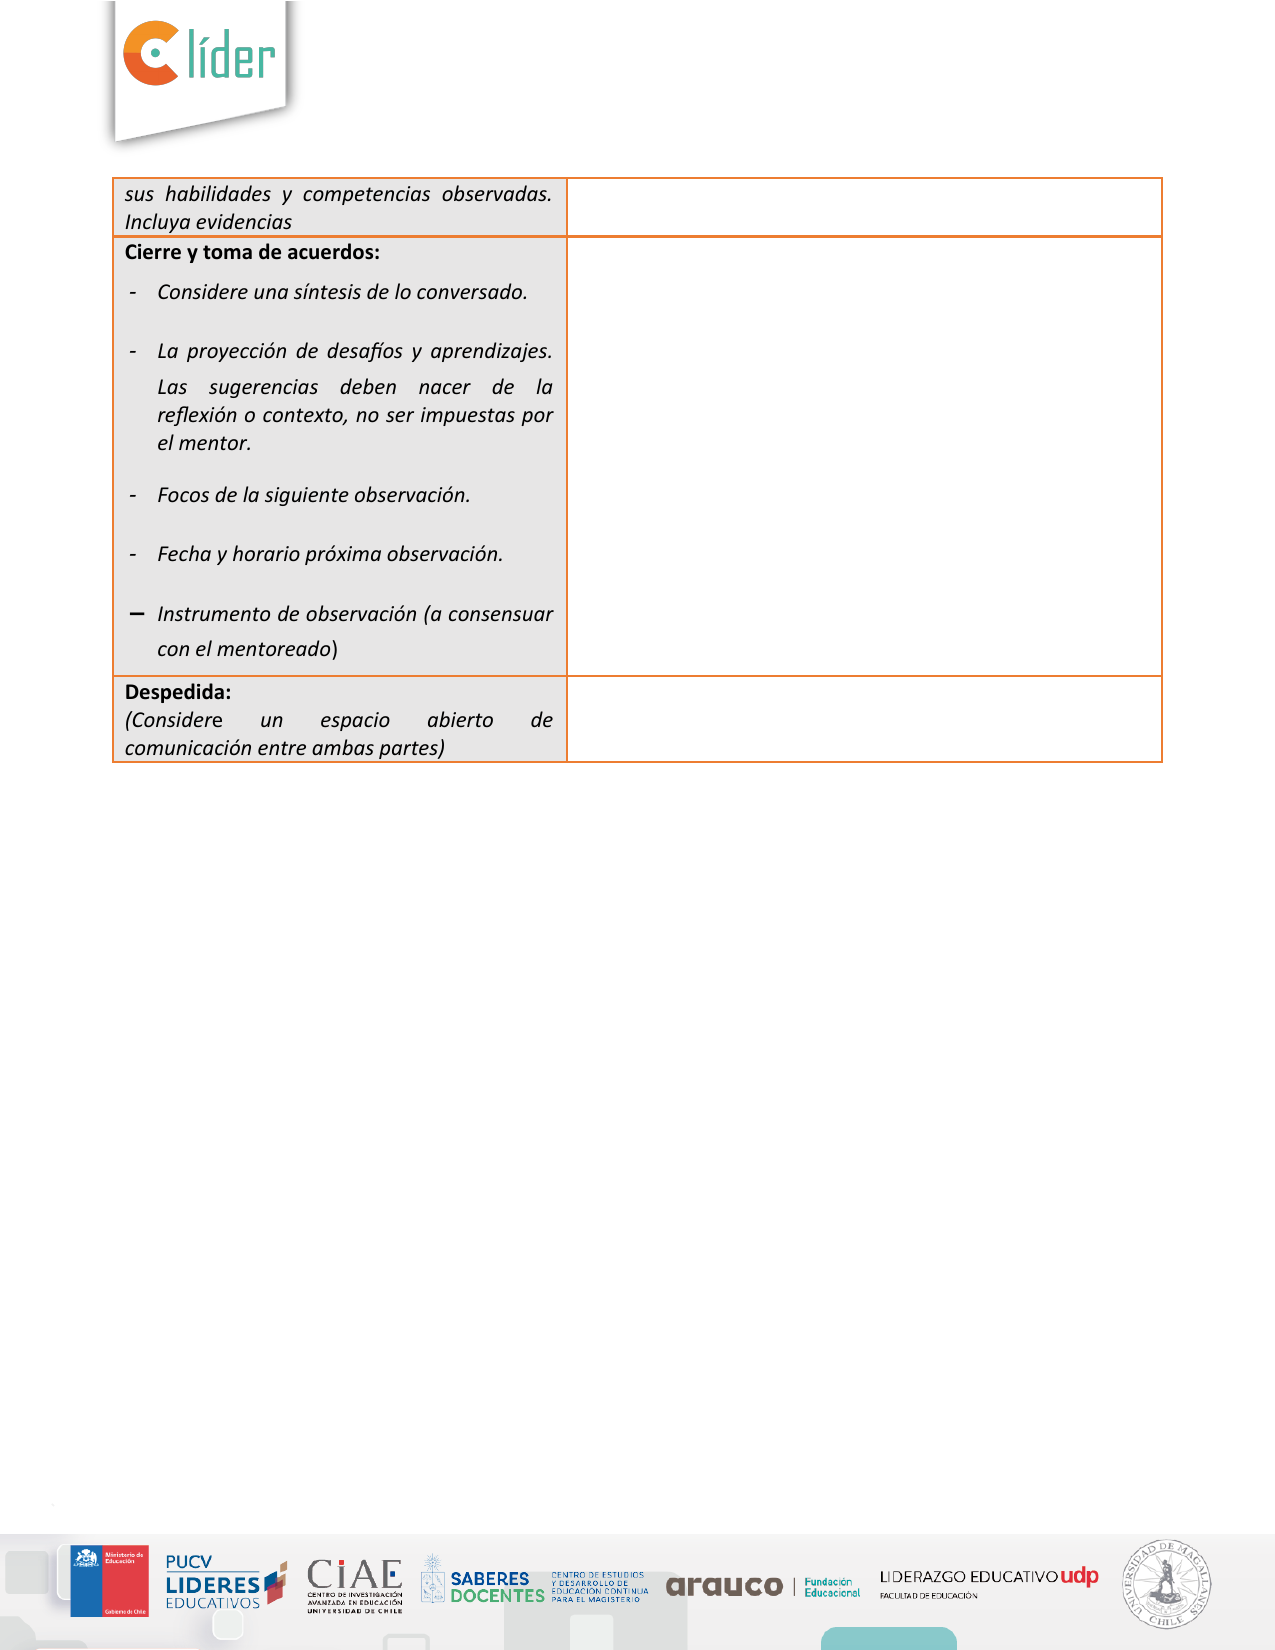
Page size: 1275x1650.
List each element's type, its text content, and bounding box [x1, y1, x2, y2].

table_cell [568, 677, 1161, 761]
table_cell Comentarios positivos para mentoreado/a: Defina los más relevantes relacionados con sus habilidades y competencias observadas. Incluya evidencias [114, 179, 566, 235]
picture [95, 1, 306, 159]
table_cell Despedida: (Considere un espacio abierto de comunicación entre ambas partes) [114, 677, 566, 761]
table_cell [568, 238, 1161, 675]
picture [0, 1534, 1275, 1650]
table_cell Cierre y toma de acuerdos: Considere una síntesis de lo conversado. La proyección de desafíos y aprendizajes. Las sugerencias deben nacer de la reflexión o contexto, no ser impuestas por el mentor. Focos de la siguiente observación. Fecha y horario próxima observación. Instrumento de observación (a consensuar con el mentoreado) [114, 238, 566, 675]
table_cell [568, 179, 1161, 235]
